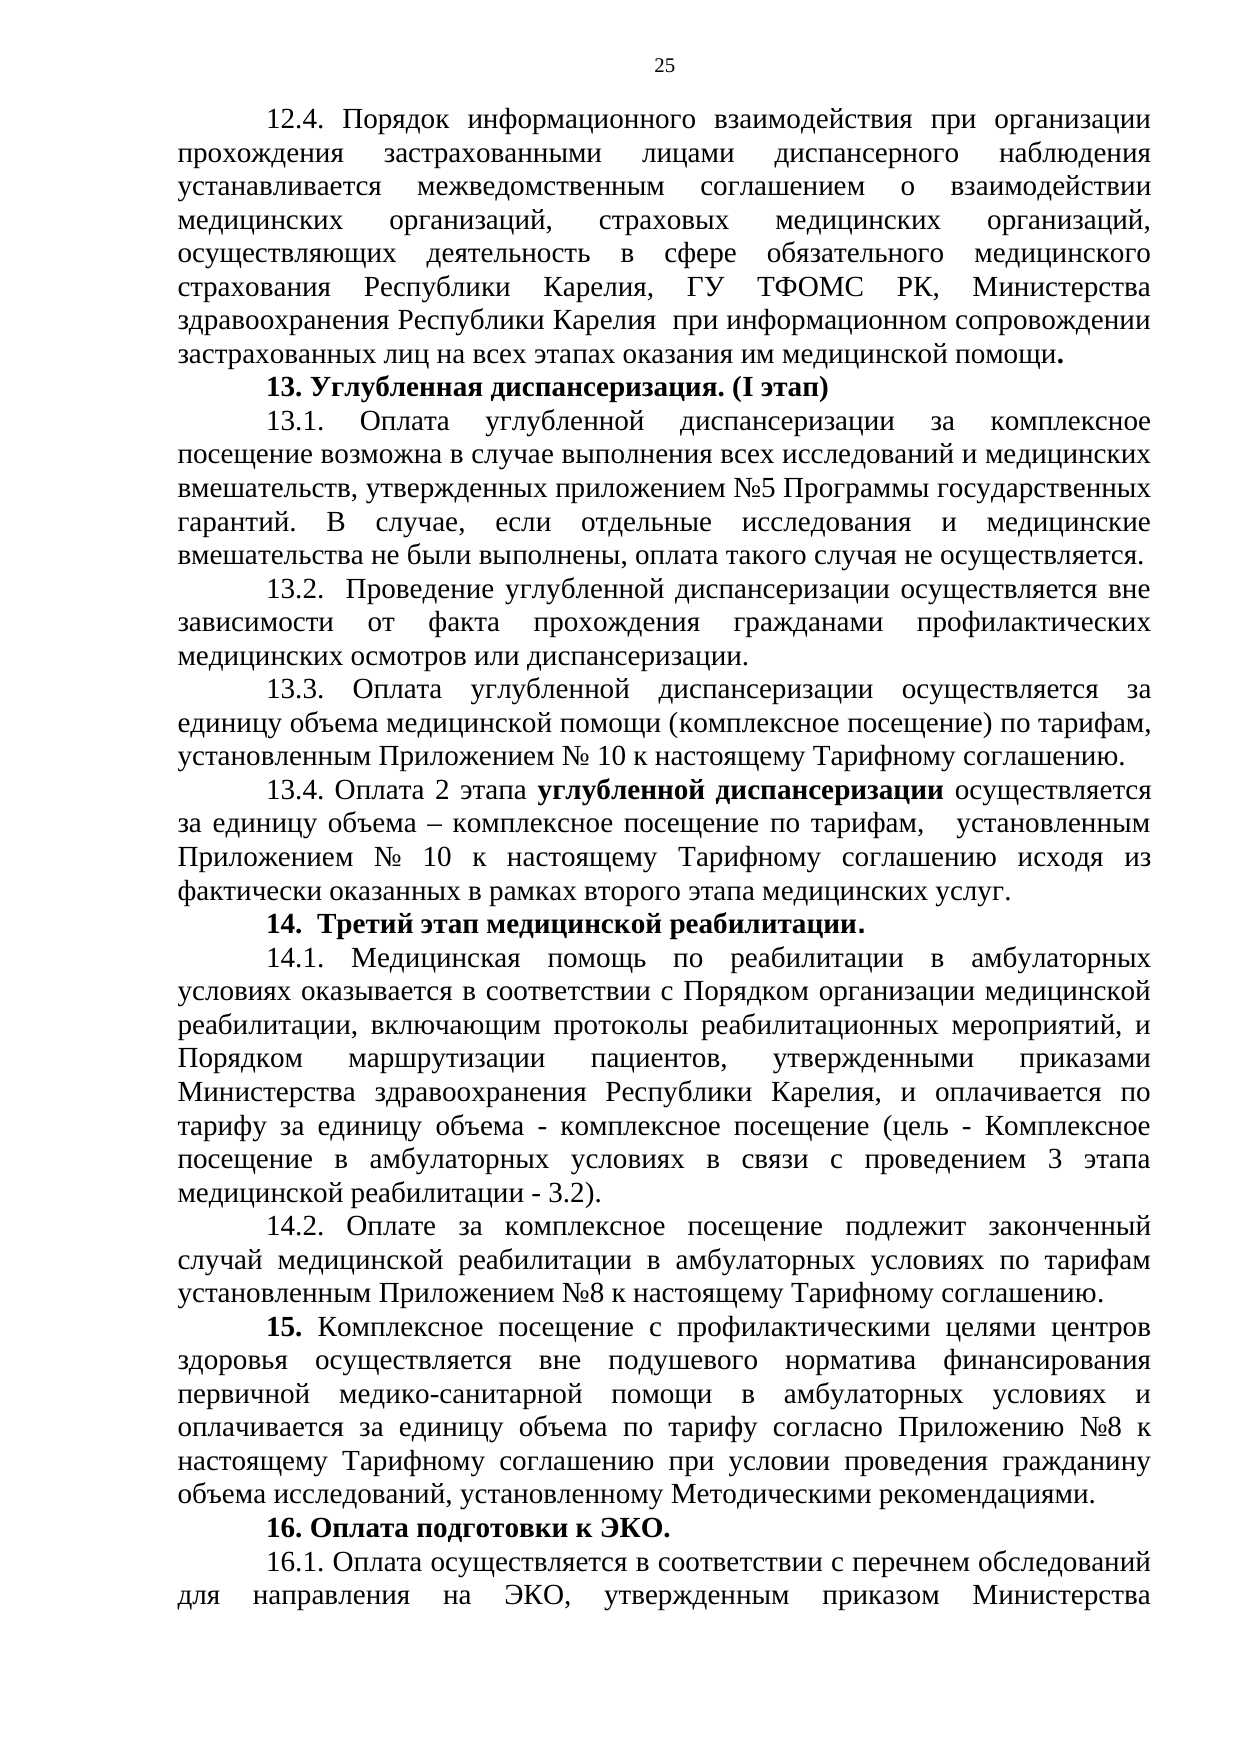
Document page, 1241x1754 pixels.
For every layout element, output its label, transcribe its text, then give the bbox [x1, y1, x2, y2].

text 13. Углубленная диспансеризация. (I этап) [177, 369, 1119, 403]
text 13.2. Проведение углубленной диспансеризации осуществляется вне зависимости от факта прохождения гражданами профилактических медицинских осмотров или диспансеризации. [177, 571, 1152, 671]
title 13.1. Оплата углубленной диспансеризации за комплексное посещение возможна в случае выполнения всех исследований и медицинских вмешательств, утвержденных приложением №5 Программы государственных гарантий. В случае, если отдельные исследования и медицинские вмешательства не были выполнены, оплата такого случая не осуществляется. [177, 403, 1152, 571]
text 14.2. Оплате за комплексное посещение подлежит законченный случай медицинской реабилитации в амбулаторных условиях по тарифам установленным Приложением №8 к настоящему Тарифному соглашению. [177, 1208, 1152, 1309]
text 16. Оплата подготовки к ЭКО. [177, 1510, 1152, 1544]
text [177, 1544, 1152, 1611]
text 13.4. Оплата 2 этапа углубленной диспансеризации осуществляется за единицу объема – комплексное посещение по тарифам, установленным Приложением № 10 к настоящему Тарифному соглашению исходя из фактически оказанных в рамках второго этапа медицинских услуг. [177, 772, 1152, 906]
text 14.1. Медицинская помощь по реабилитации в амбулаторных условиях оказывается в соответствии с Порядком организации медицинской реабилитации, включающим протоколы реабилитационных мероприятий, и Порядком маршрутизации пациентов, утвержденными приказами Министерства здравоохранения Республики Карелия, и оплачивается по тарифу за единицу объема - комплексное посещение (цель - Комплексное посещение в амбулаторных условиях в связи с проведением 3 этапа медицинской реабилитации - 3.2). [177, 940, 1152, 1208]
text 14. Третий этап медицинской реабилитации. [177, 906, 1152, 940]
text 15. Комплексное посещение с профилактическими целями центров здоровья осуществляется вне подушевого норматива финансирования первичной медико-санитарной помощи в амбулаторных условиях и оплачивается за единицу объема по тарифу согласно Приложению №8 к настоящему Тарифному соглашению при условии проведения гражданину объема исследований, установленному Методическими рекомендациями. [177, 1309, 1152, 1510]
text 13.3. Оплата углубленной диспансеризации осуществляется за единицу объема медицинской помощи (комплексное посещение) по тарифам, установленным Приложением № 10 к настоящему Тарифному соглашению. [177, 671, 1152, 772]
text 12.4. Порядок информационного взаимодействия при организации прохождения застрахованными лицами диспансерного наблюдения устанавливается межведомственным соглашением о взаимодействии медицинских организаций, страховых медицинских организаций, осуществляющих деятельность в сфере обязательного медицинского страхования Республики Карелия, ГУ ТФОМС РК, Министерства здравоохранения Республики Карелия при информационном сопровождении застрахованных лиц на всех этапах оказания им медицинской помощи. [177, 101, 1152, 369]
